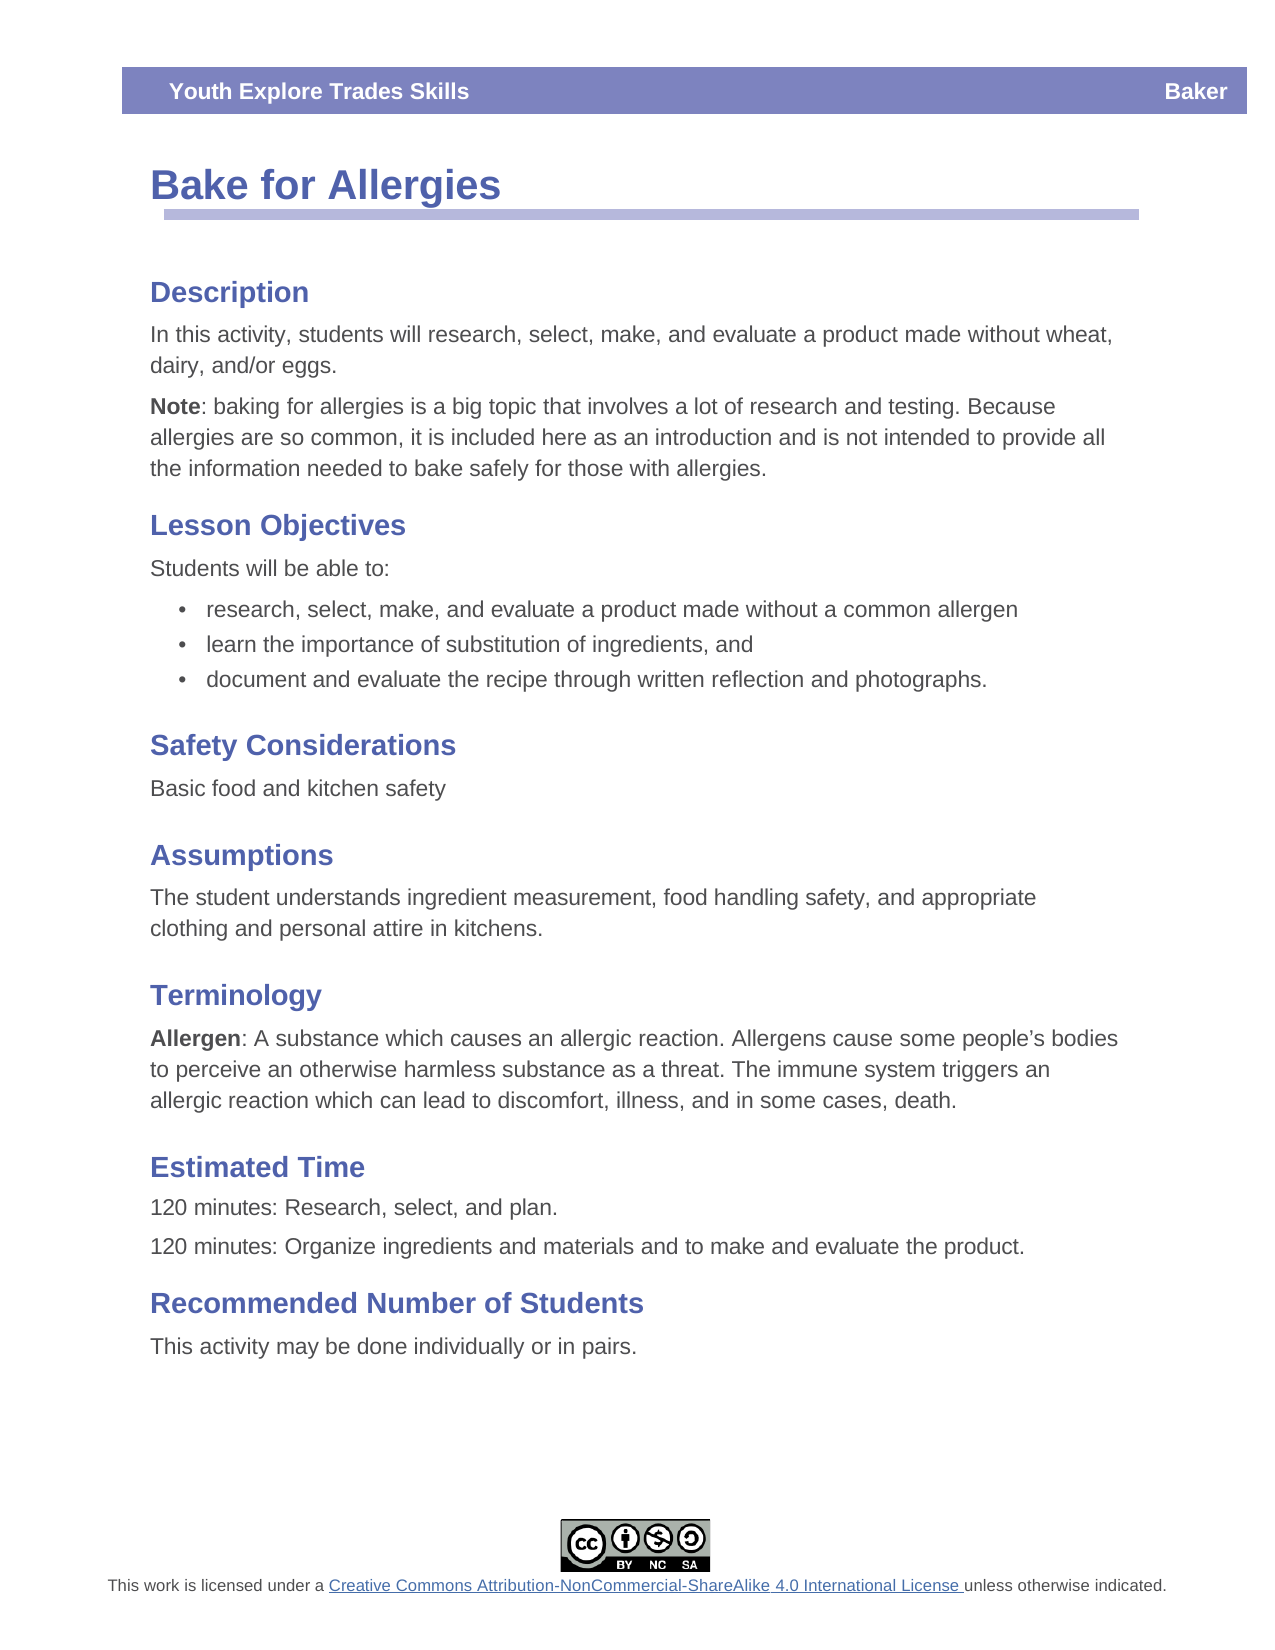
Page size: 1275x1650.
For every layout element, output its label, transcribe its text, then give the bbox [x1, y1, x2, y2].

subtitle Assumptions [150, 838, 1239, 871]
subtitle Safety Considerations [150, 728, 1239, 762]
list learn the importance of substitution of ingredients, and [178, 631, 1239, 657]
text Basic food and kitchen safety [150, 775, 1239, 801]
subtitle Terminology [150, 978, 1239, 1012]
text This activity may be done individually or in pairs. [150, 1333, 1239, 1359]
list document and evaluate the recipe through written reflection and photographs. [178, 666, 1239, 692]
subtitle Description [150, 275, 1239, 308]
subtitle Bake for Allergies [150, 160, 1239, 208]
subtitle Estimated Time [150, 1150, 1239, 1183]
text Note: baking for allergies is a big topic that involves a lot of research and testing. Because allergies are so common, it is included here as an introduction and is not intended to provide all the information needed to bake safely for those with allergies. [150, 393, 1121, 481]
text 120 minutes: Research, select, and plan. [150, 1194, 1239, 1220]
picture [560, 1519, 711, 1572]
subtitle Recommended Number of Students [150, 1286, 1239, 1320]
text The student understands ingredient measurement, food handling safety, and appropriate clothing and personal attire in kitchens. [150, 884, 1100, 942]
list research, select, make, and evaluate a product made without a common allergen [178, 596, 1239, 622]
text 120 minutes: Organize ingredients and materials and to make and evaluate the product. [150, 1233, 1239, 1259]
text In this activity, students will research, select, make, and evaluate a product made without wheat, dairy, and/or eggs. [150, 321, 1121, 379]
text Students will be able to: [150, 555, 1239, 581]
text Allergen: A substance which causes an allergic reaction. Allergens cause some people’s bodies to perceive an otherwise harmless substance as a threat. The immune system triggers an allergic reaction which can lead to discomfort, illness, and in some cases, death. [150, 1025, 1121, 1113]
subtitle Lesson Objectives [150, 508, 1239, 542]
text This work is licensed under a Creative Commons Attribution-NonCommercial-ShareAlike 4.0 International License unless otherwise indicated. [107, 1576, 1239, 1595]
